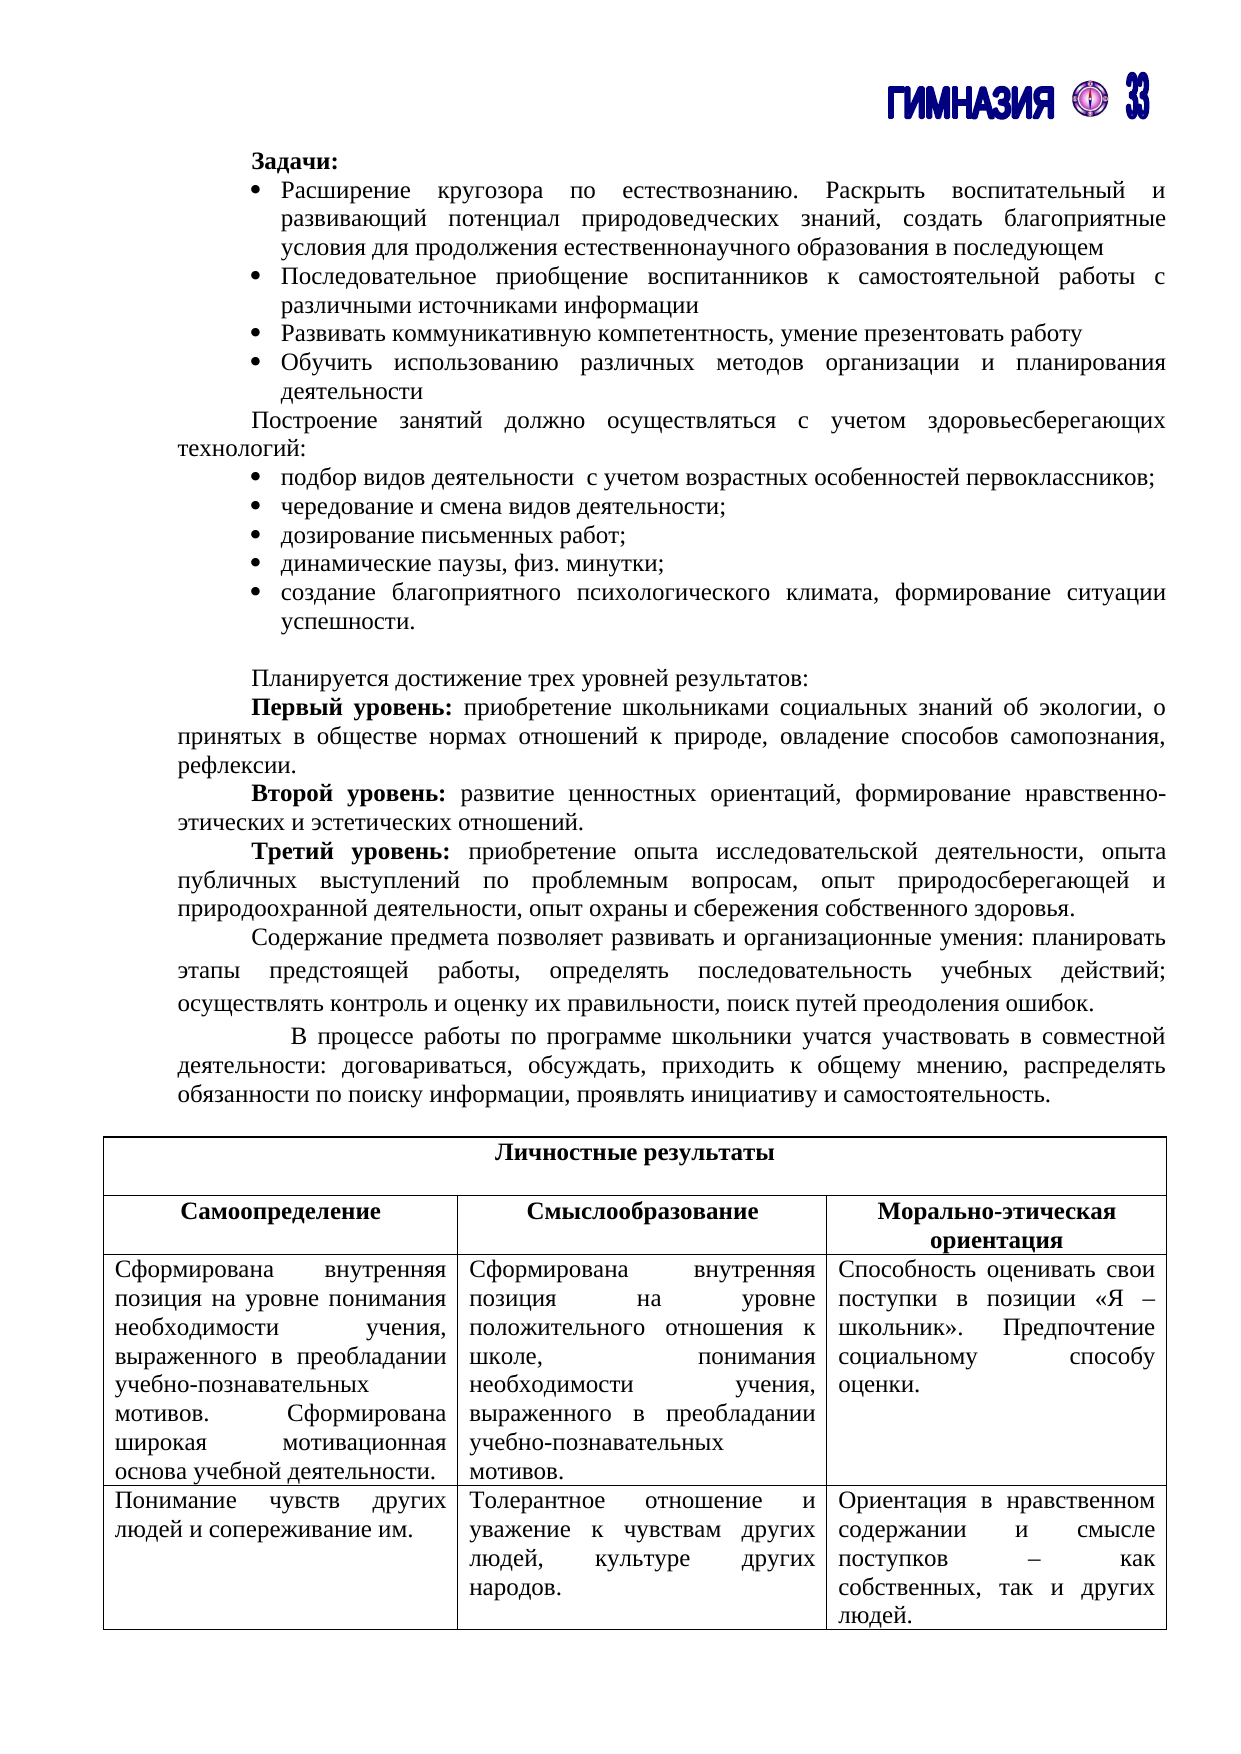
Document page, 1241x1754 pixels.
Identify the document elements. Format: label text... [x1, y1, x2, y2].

table_cell Понимание чувств других людей и сопереживание им. [104, 1486, 457, 1629]
list подбор видов деятельности с учетом возрастных особенностей первоклассников; [251, 462, 1167, 491]
table_cell Смыслообразование [458, 1196, 826, 1253]
table_header Личностные результаты [104, 1138, 1166, 1195]
text Третий уровень: приобретение опыта исследовательской деятельности, опыта публичных выступлений по проблемным вопросам, опыт природосберегающей и природоохранной деятельности, опыт охраны и сбережения собственного здоровья. [177, 836, 1167, 922]
picture [1071, 80, 1109, 118]
table_cell Морально-этическая ориентация [827, 1196, 1166, 1253]
list Последовательное приобщение воспитанников к самостоятельной работы с различными источниками информации [251, 261, 1167, 318]
table_cell Ориентация в нравственном содержании и смысле поступков – как собственных, так и других людей. [827, 1486, 1166, 1629]
list Обучить использованию различных методов организации и планирования деятельности [251, 347, 1167, 405]
list создание благоприятного психологического климата, формирование ситуации успешности. [251, 577, 1167, 635]
table_cell Способность оценивать свои поступки в позиции «Я – школьник». Предпочтение социальному способу оценки. [827, 1255, 1166, 1484]
table_cell Сформирована внутренняя позиция на уровне понимания необходимости учения, выраженного в преобладании учебно-познавательных мотивов. Сформирована широкая мотивационная основа учебной деятельности. [104, 1255, 457, 1484]
text Первый уровень: приобретение школьниками социальных знаний об экологии, о принятых в обществе нормах отношений к природе, овладение способов самопознания, рефлексии. [177, 692, 1167, 778]
list дозирование письменных работ; [251, 520, 1167, 548]
text Задачи: [177, 146, 1135, 175]
list динамические паузы, физ. минутки; [251, 548, 1167, 577]
table_cell Самоопределение [104, 1196, 457, 1253]
list Расширение кругозора по естествознанию. Раскрыть воспитательный и развивающий потенциал природоведческих знаний, создать благоприятные условия для продолжения естественнонаучного образования в последующем [251, 175, 1167, 261]
table_cell Толерантное отношение и уважение к чувствам других людей, культуре других народов. [458, 1486, 826, 1629]
list Развивать коммуникативную компетентность, умение презентовать работу [251, 318, 1167, 347]
text В процессе работы по программе школьники учатся участвовать в совместной деятельности: договариваться, обсуждать, приходить к общему мнению, распределять обязанности по поиску информации, проявлять инициативу и самостоятельность. [177, 1021, 1167, 1108]
text Планируется достижение трех уровней результатов: [177, 663, 1167, 692]
list чередование и смена видов деятельности; [251, 491, 1167, 520]
text Второй уровень: развитие ценностных ориентаций, формирование нравственно-этических и эстетических отношений. [177, 778, 1167, 836]
text Содержание предмета позволяет развивать и организационные умения: планировать этапы предстоящей работы, определять последовательность учебных действий; осуществлять контроль и оценку их правильности, поиск путей преодоления ошибок. [177, 922, 1167, 1017]
text Построение занятий должно осуществляться с учетом здоровьесберегающих технологий: [177, 405, 1167, 462]
table_cell Сформирована внутренняя позиция на уровне положительного отношения к школе, понимания необходимости учения, выраженного в преобладании учебно-познавательных мотивов. [458, 1255, 826, 1484]
